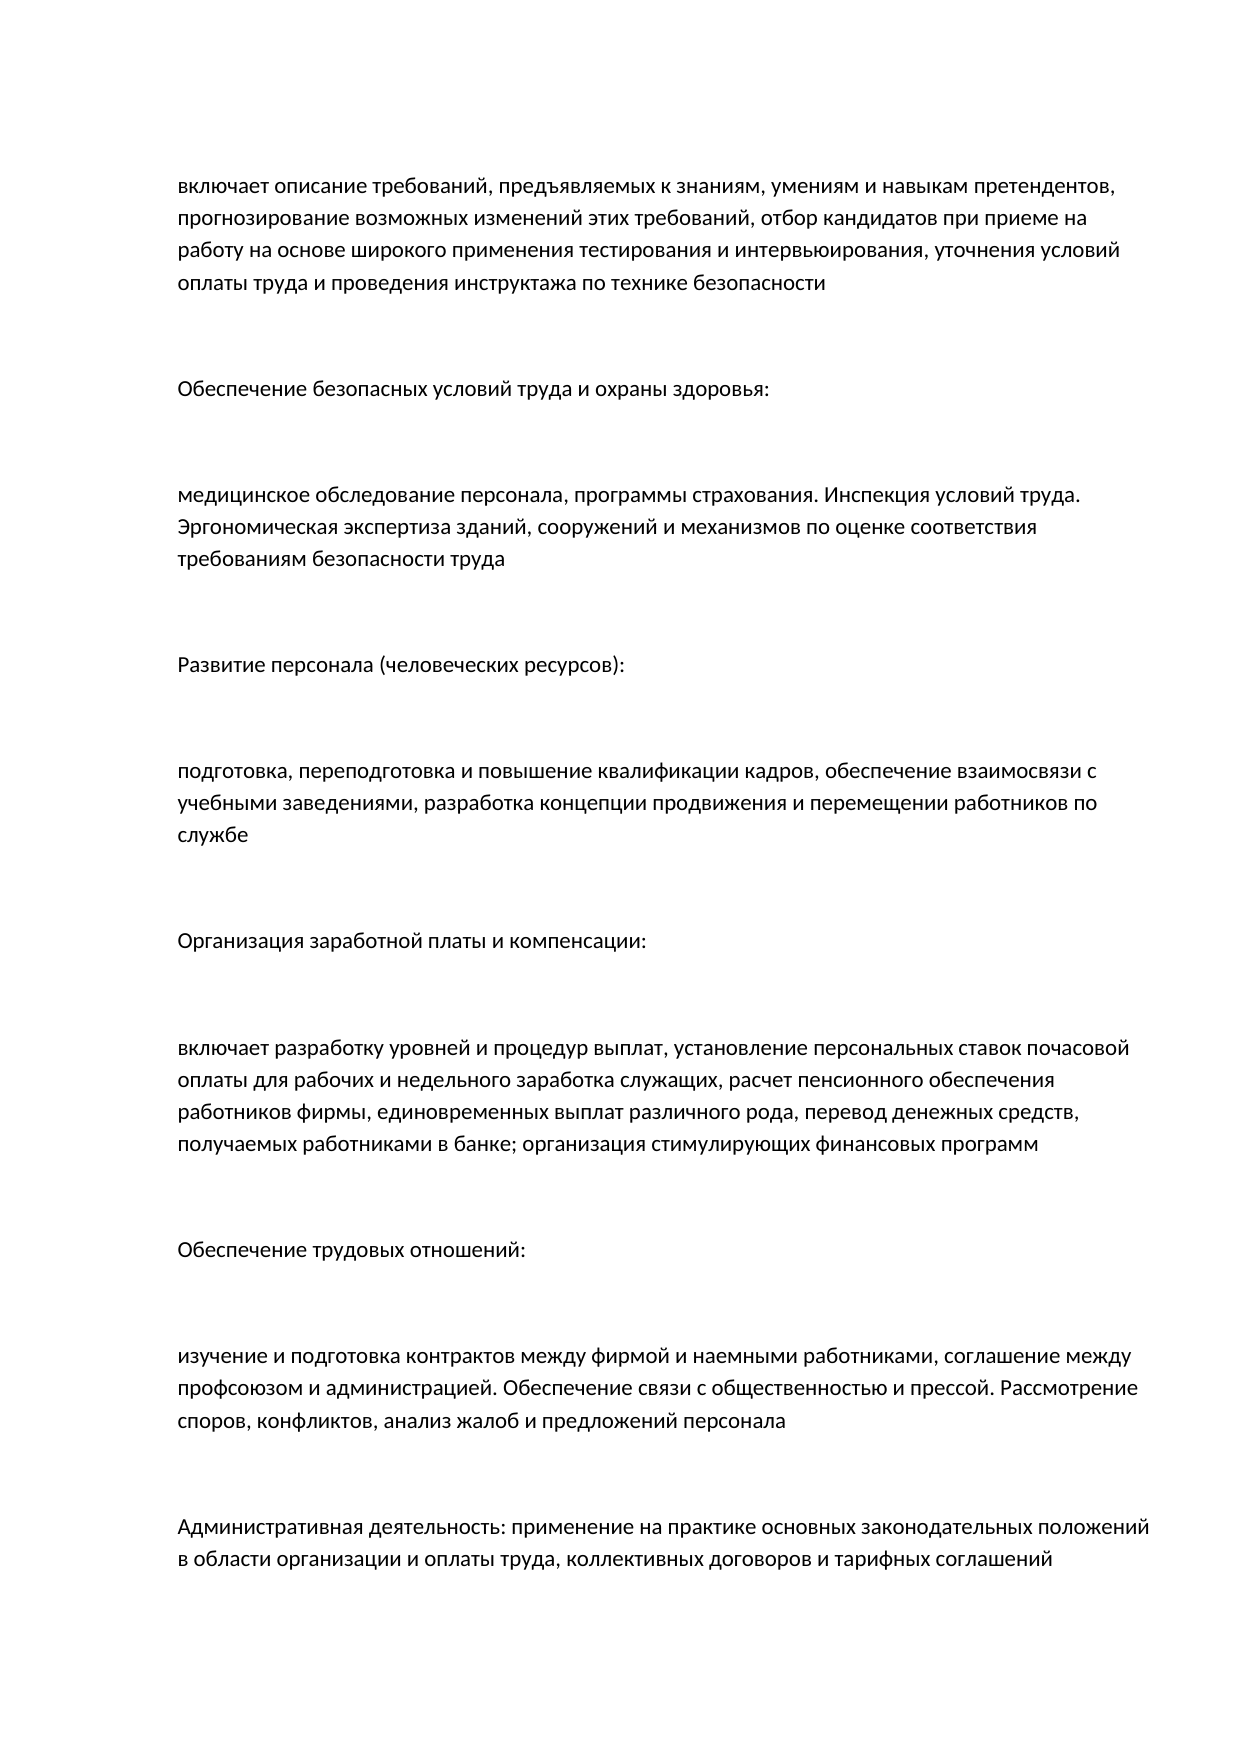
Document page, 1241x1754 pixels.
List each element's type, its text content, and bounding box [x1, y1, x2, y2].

text включает разработку уровней и процедур выплат, установление персональных ставок почасовой оплаты для рабочих и недельного заработка служащих, расчет пенсионного обеспечения работников фирмы, единовременных выплат различного рода, перевод денежных средств, получаемых работниками в банке; организация стимулирующих финансовых программ [177, 1033, 1152, 1157]
text Обеспечение трудовых отношений: [177, 1235, 1152, 1263]
text Обеспечение безопасных условий труда и охраны здоровья: [177, 374, 1152, 402]
text медицинское обследование персонала, программы страхования. Инспекция условий труда. Эргономическая экспертиза зданий, сооружений и механизмов по оценке соответствия требованиям безопасности труда [177, 480, 1152, 572]
text Организация заработной платы и компенсации: [177, 927, 1152, 955]
text Административная деятельность: применение на практике основных законодательных положений в области организации и оплаты труда, коллективных договоров и тарифных соглашений [177, 1512, 1152, 1572]
text подготовка, переподготовка и повышение квалификации кадров, обеспечение взаимосвязи с учебными заведениями, разработка концепции продвижения и перемещении работников по службе [177, 756, 1152, 849]
text Развитие персонала (человеческих ресурсов): [177, 650, 1152, 678]
text изучение и подготовка контрактов между фирмой и наемными работниками, соглашение между профсоюзом и администрацией. Обеспечение связи с общественностью и прессой. Рассмотрение споров, конфликтов, анализ жалоб и предложений персонала [177, 1341, 1152, 1434]
text включает описание требований, предъявляемых к знаниям, умениям и навыкам претендентов, прогнозирование возможных изменений этих требований, отбор кандидатов при приеме на работу на основе широкого применения тестирования и интервьюирования, уточнения условий оплаты труда и проведения инструктажа по технике безопасности [177, 171, 1152, 296]
